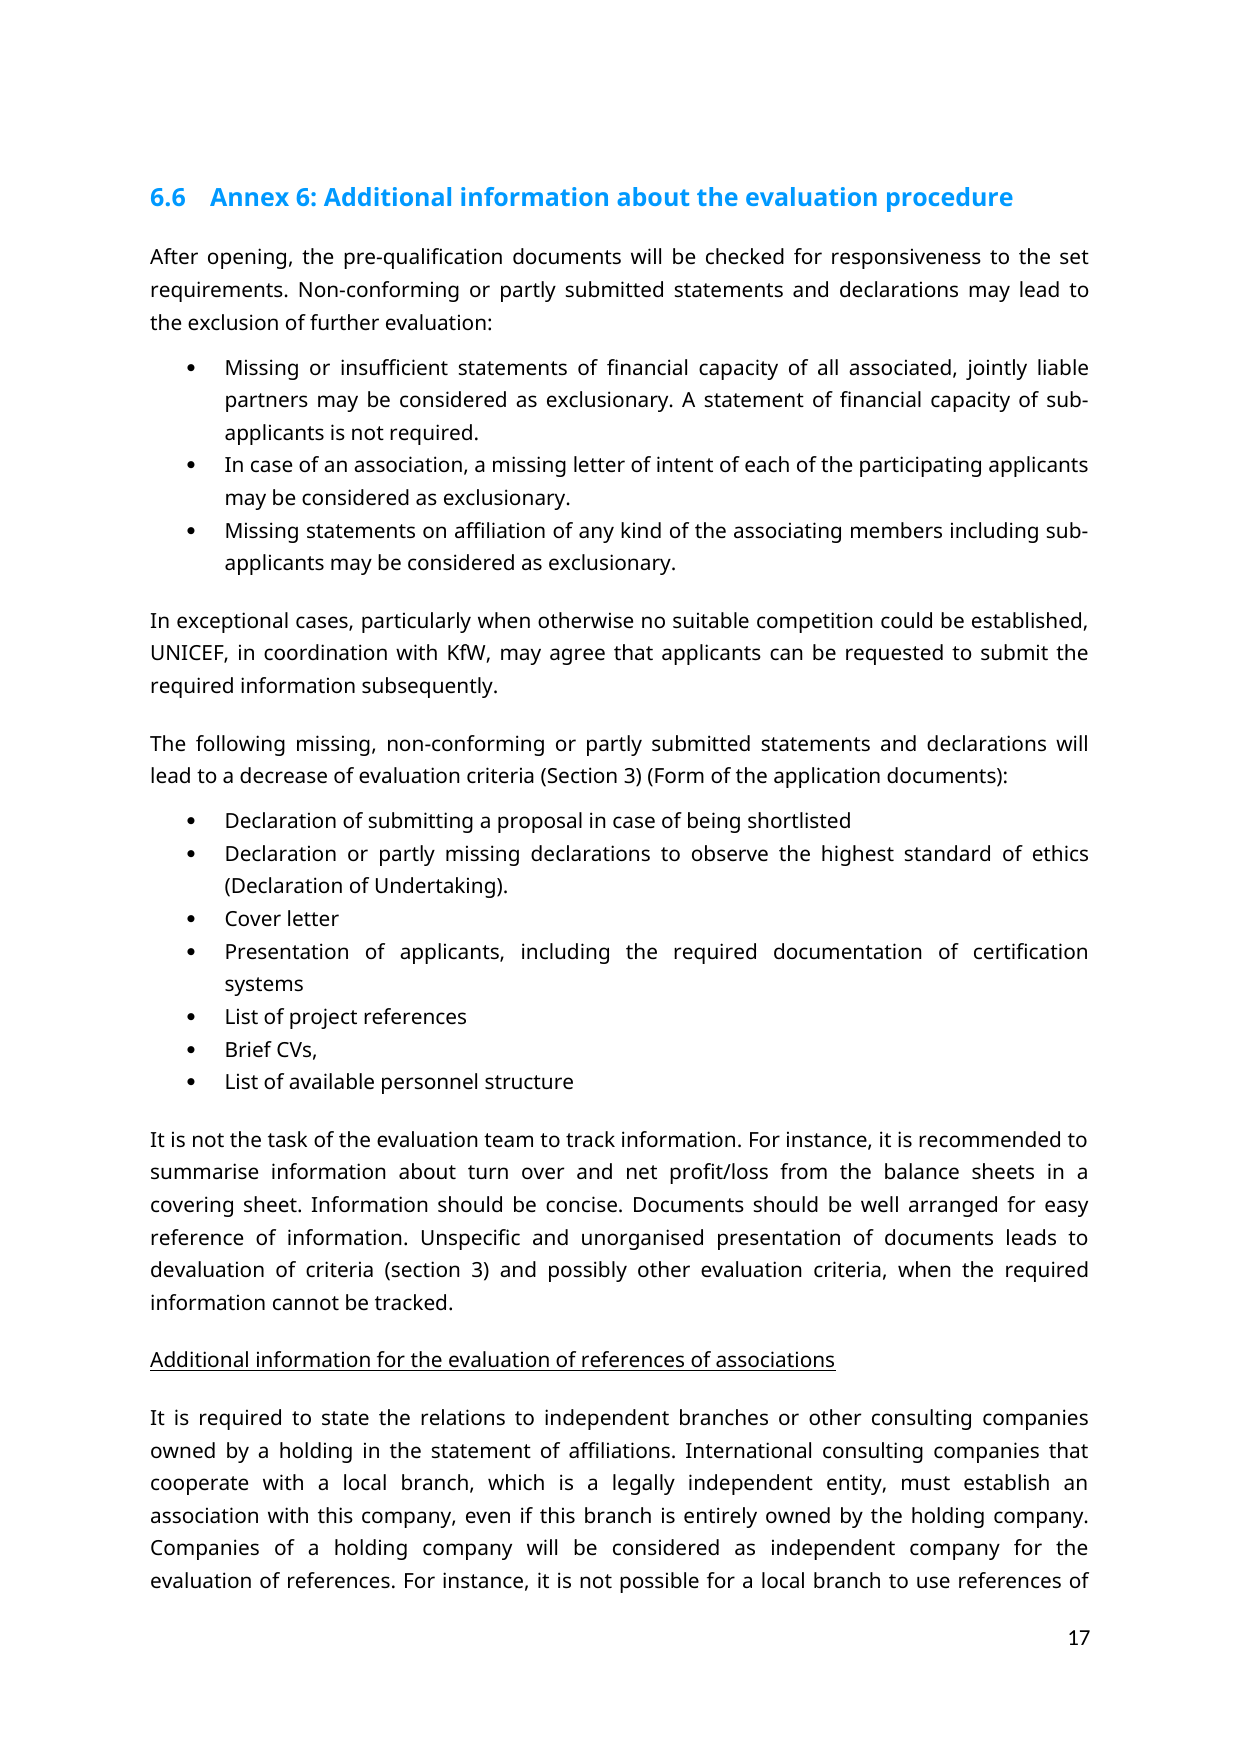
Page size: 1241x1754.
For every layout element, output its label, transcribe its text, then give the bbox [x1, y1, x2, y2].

list In case of an association, a missing letter of intent of each of the participating applicants may be considered as exclusionary. [187, 451, 1090, 512]
text After opening, the pre-qualification documents will be checked for responsiveness to the set requirements. Non-conforming or partly submitted statements and declarations may lead to the exclusion of further evaluation: [150, 242, 1090, 336]
text Additional information for the evaluation of references of associations [150, 1346, 1090, 1374]
text In exceptional cases, particularly when otherwise no suitable competition could be established, UNICEF, in coordination with KfW, may agree that applicants can be requested to submit the required information subsequently. [150, 606, 1090, 699]
text It is not the task of the evaluation team to track information. For instance, it is recommended to summarise information about turn over and net profit/loss from the balance sheets in a covering sheet. Information should be concise. Documents should be well arranged for easy reference of information. Unspecific and unorganised presentation of documents leads to devaluation of criteria (section 3) and possibly other evaluation criteria, when the required information cannot be tracked. [150, 1125, 1090, 1316]
list Declaration of submitting a proposal in case of being shortlisted [187, 806, 1090, 835]
list Declaration or partly missing declarations to observe the highest standard of ethics (Declaration of Undertaking). [187, 839, 1090, 900]
list List of project references [187, 1002, 1090, 1031]
list Presentation of applicants, including the required documentation of certification systems [187, 937, 1090, 998]
list Cover letter [187, 904, 1090, 933]
text The following missing, non-conforming or partly submitted statements and declarations will lead to a decrease of evaluation criteria (Section 3) (Form of the application documents): [150, 729, 1090, 790]
subtitle Annex 6: Additional information about the evaluation procedure [150, 179, 1090, 213]
list List of available personnel structure [187, 1067, 1090, 1096]
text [150, 1403, 1090, 1594]
list Missing or insufficient statements of financial capacity of all associated, jointly liable partners may be considered as exclusionary. A statement of financial capacity of sub-applicants is not required. [187, 353, 1090, 446]
list Brief CVs, [187, 1035, 1090, 1063]
list Missing statements on affiliation of any kind of the associating members including sub-applicants may be considered as exclusionary. [187, 516, 1090, 577]
